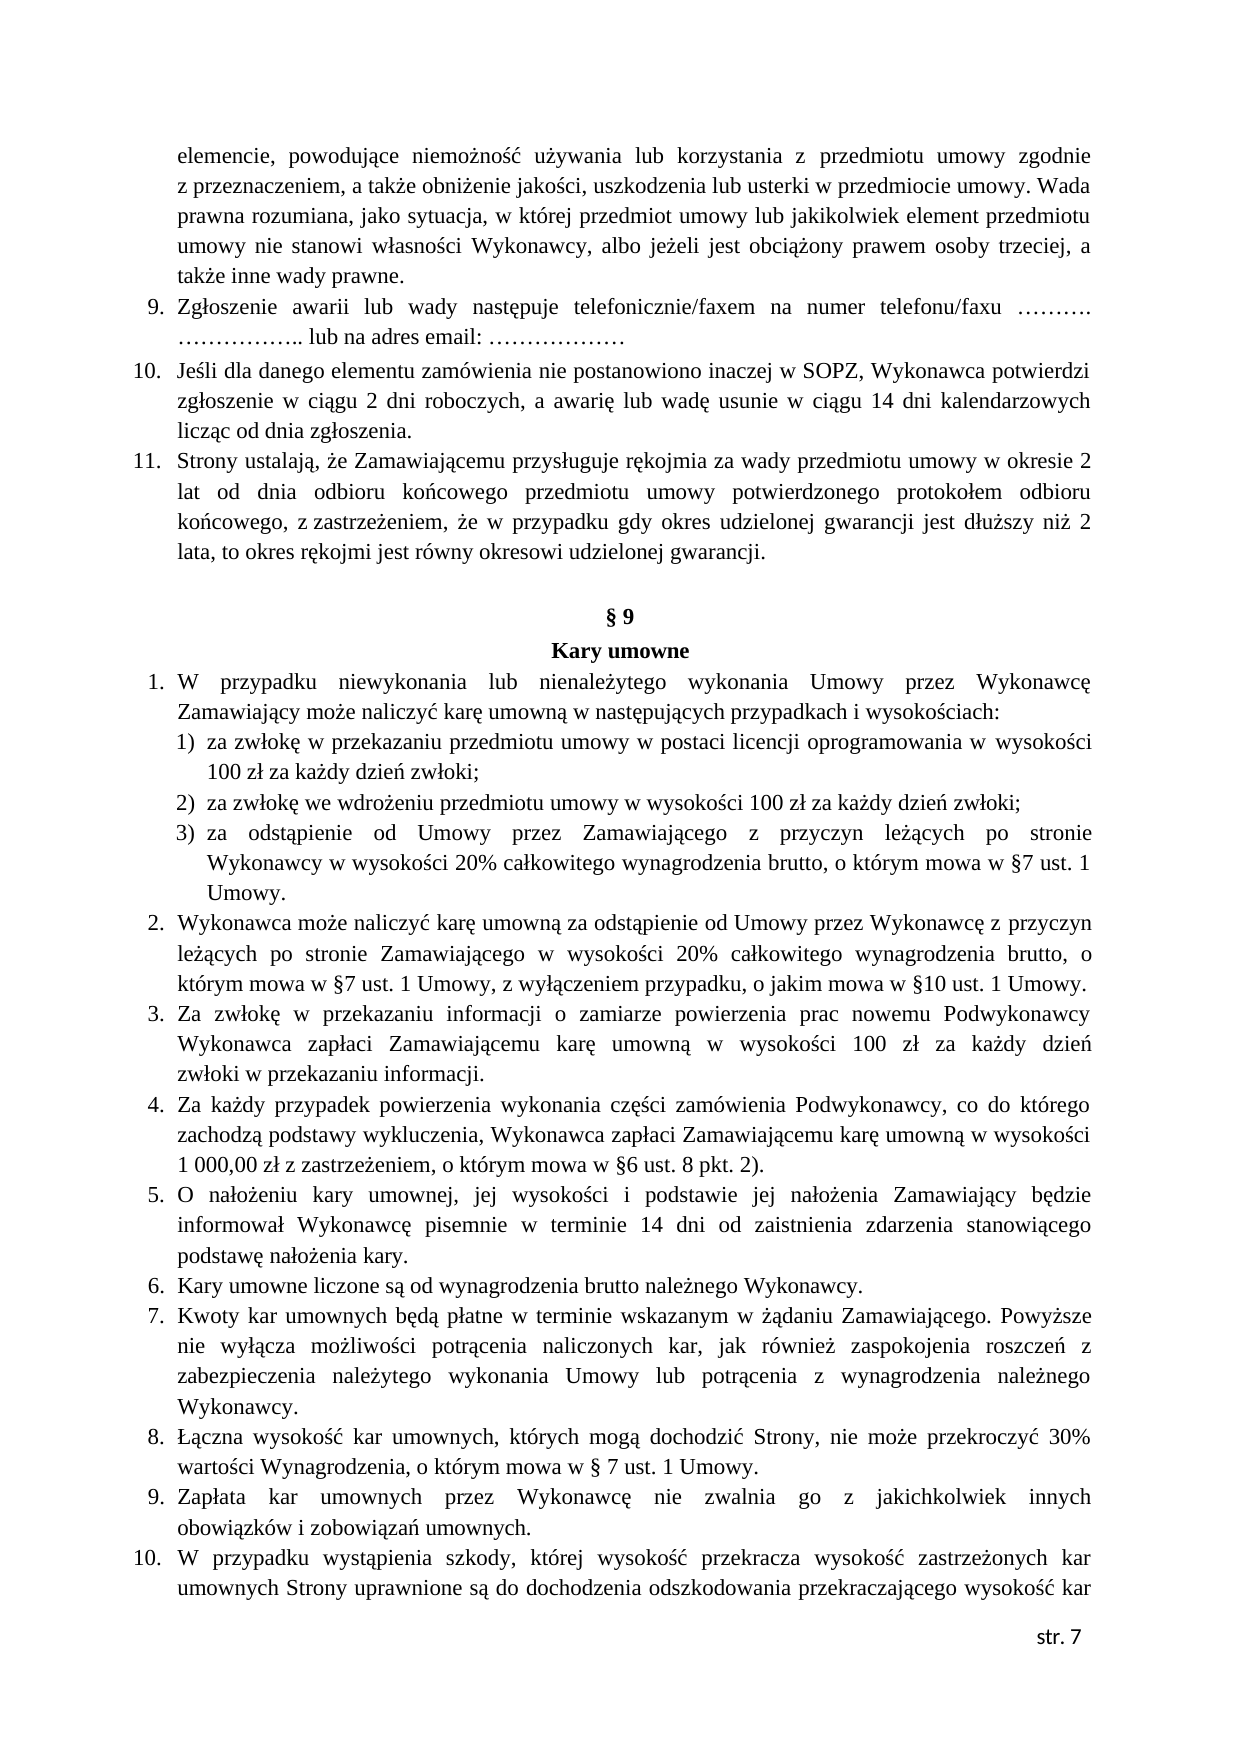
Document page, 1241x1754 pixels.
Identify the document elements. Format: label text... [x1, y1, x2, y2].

list O nałożeniu kary umownej, jej wysokości i podstawie jej nałożenia Zamawiający będzie informował Wykonawcę pisemnie w terminie 14 dni od zaistnienia zdarzenia stanowiącego podstawę nałożenia kary. [147, 1181, 1092, 1268]
list Kwoty kar umownych będą płatne w terminie wskazanym w żądaniu Zamawiającego. Powyższe nie wyłącza możliwości potrącenia naliczonych kar, jak również zaspokojenia roszczeń z zabezpieczenia należytego wykonania Umowy lub potrącenia z wynagrodzenia należnego Wykonawcy. [147, 1302, 1092, 1419]
text Kary umowne [119, 637, 1122, 664]
list za zwłokę we wdrożeniu przedmiotu umowy w wysokości 100 zł za każdy dzień zwłoki; [176, 788, 1092, 815]
list W przypadku niewykonania lub nienależytego wykonania Umowy przez Wykonawcę Zamawiający może naliczyć karę umowną w następujących przypadkach i wysokościach: [147, 668, 1092, 724]
list Kary umowne liczone są od wynagrodzenia brutto należnego Wykonawcy. [148, 1272, 1092, 1298]
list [147, 142, 1091, 289]
list Łączna wysokość kar umownych, których mogą dochodzić Strony, nie może przekroczyć 30% wartości Wynagrodzenia, o którym mowa w § 7 ust. 1 Umowy. [147, 1423, 1092, 1479]
list za zwłokę w przekazaniu przedmiotu umowy w postaci licencji oprogramowania w wysokości 100 zł za każdy dzień zwłoki; [176, 728, 1092, 785]
list za odstąpienie od Umowy przez Zamawiającego z przyczyn leżących po stronie Wykonawcy w wysokości 20% całkowitego wynagrodzenia brutto, o którym mowa w §7 ust. 1 Umowy. [176, 819, 1092, 906]
list Wykonawca może naliczyć karę umowną za odstąpienie od Umowy przez Wykonawcę z przyczyn leżących po stronie Zamawiającego w wysokości 20% całkowitego wynagrodzenia brutto, o którym mowa w §7 ust. 1 Umowy, z wyłączeniem przypadku, o jakim mowa w §10 ust. 1 Umowy. [147, 909, 1092, 996]
list Za każdy przypadek powierzenia wykonania części zamówienia Podwykonawcy, co do którego zachodzą podstawy wykluczenia, Wykonawca zapłaci Zamawiającemu karę umowną w wysokości 1 000,00 zł z zastrzeżeniem, o którym mowa w §6 ust. 8 pkt. 2). [147, 1091, 1092, 1177]
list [133, 1544, 1092, 1600]
list Jeśli dla danego elementu zamówienia nie postanowiono inaczej w SOPZ, Wykonawca potwierdzi zgłoszenie w ciągu 2 dni roboczych, a awarię lub wadę usunie w ciągu 14 dni kalendarzowych licząc od dnia zgłoszenia. [133, 357, 1091, 444]
list Zapłata kar umownych przez Wykonawcę nie zwalnia go z jakichkolwiek innych obowiązków i zobowiązań umownych. [148, 1483, 1092, 1540]
text § 9 [118, 603, 1122, 629]
list Zgłoszenie awarii lub wady następuje telefonicznie/faxem na numer telefonu/faxu ……….…………….. lub na adres email: ……………… [147, 293, 1091, 349]
list Strony ustalają, że Zamawiającemu przysługuje rękojmia za wady przedmiotu umowy w okresie 2 lat od dnia odbioru końcowego przedmiotu umowy potwierdzonego protokołem odbioru końcowego, z zastrzeżeniem, że w przypadku gdy okres udzielonej gwarancji jest dłuższy niż 2 lata, to okres rękojmi jest równy okresowi udzielonej gwarancji. [133, 448, 1092, 564]
list Za zwłokę w przekazaniu informacji o zamiarze powierzenia prac nowemu Podwykonawcy Wykonawca zapłaci Zamawiającemu karę umowną w wysokości 100 zł za każdy dzień zwłoki w przekazaniu informacji. [147, 1000, 1092, 1087]
